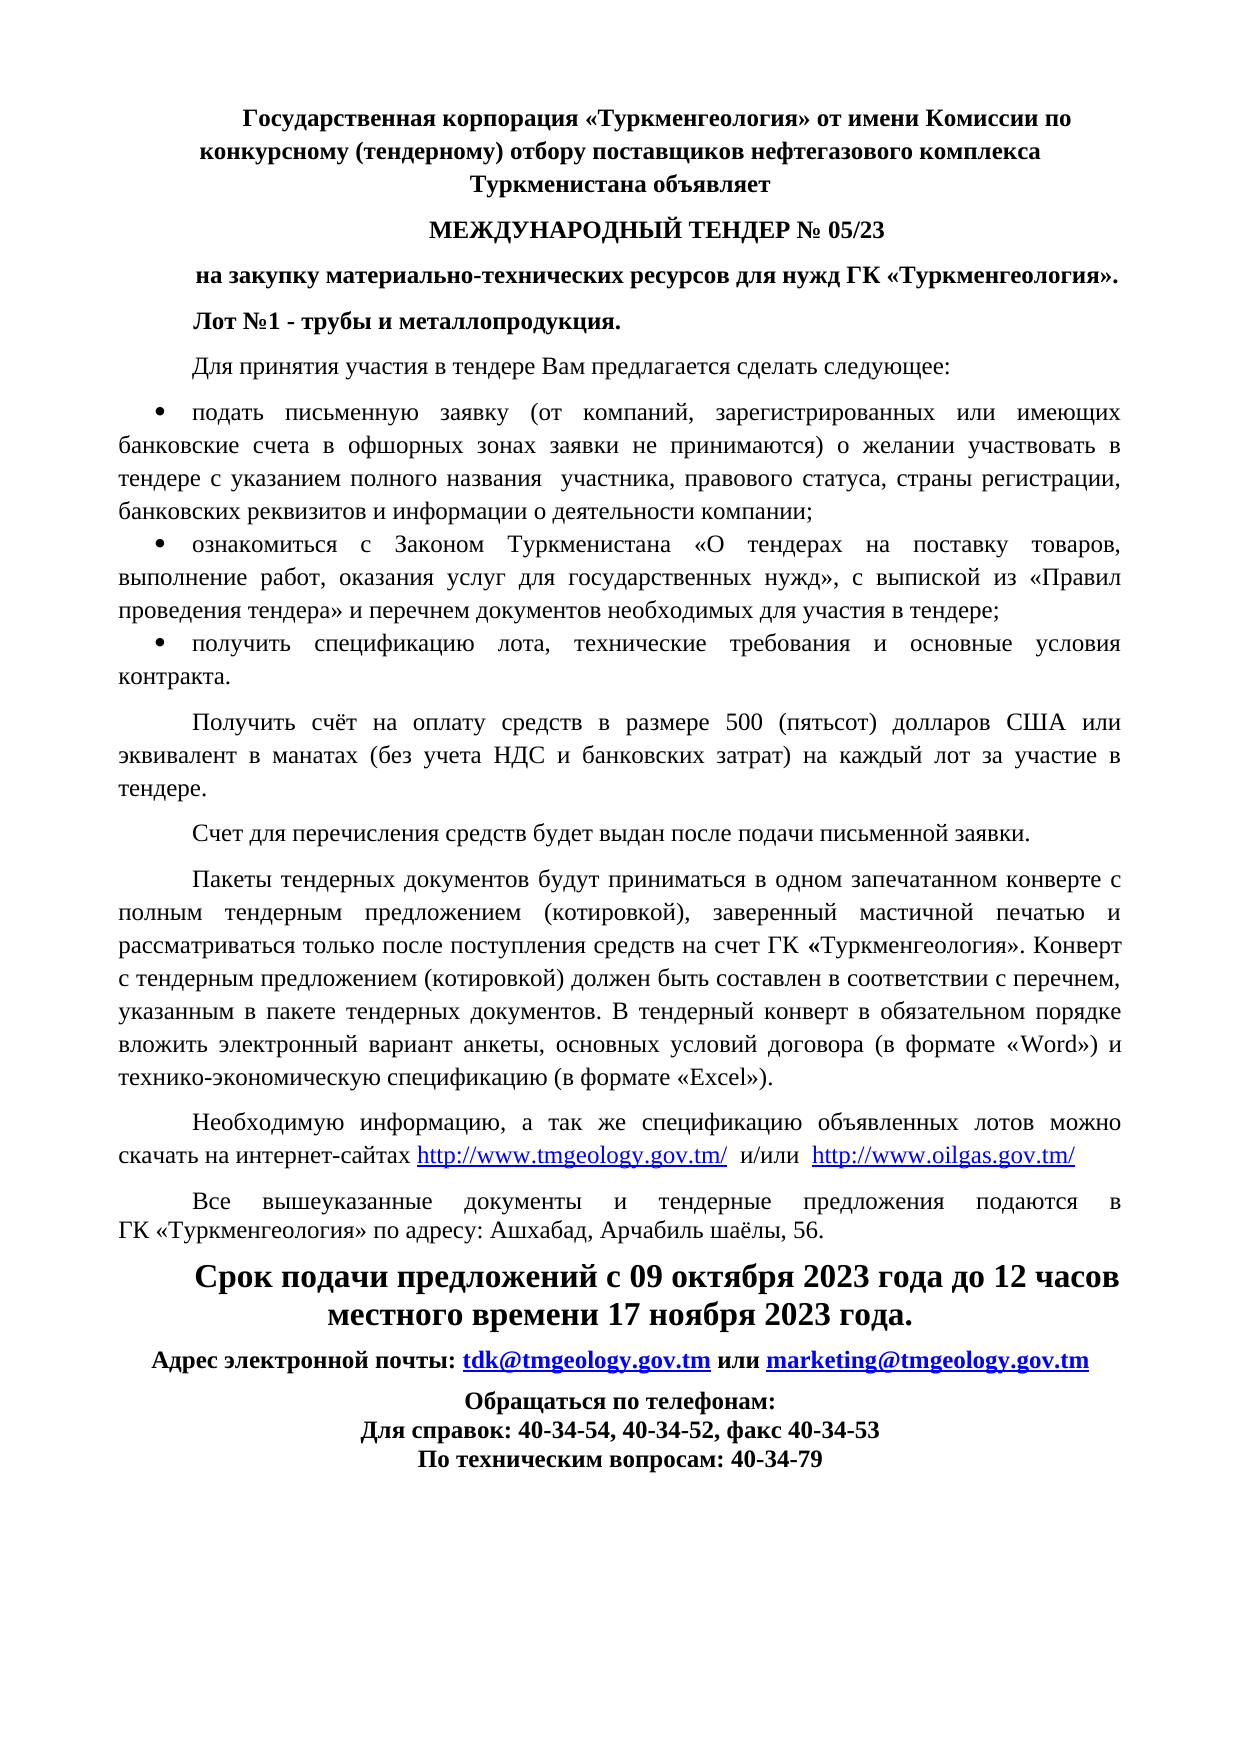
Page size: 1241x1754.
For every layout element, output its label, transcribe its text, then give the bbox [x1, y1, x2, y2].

text МЕЖДУНАРОДНЫЙ ТЕНДЕР № 05/23 [118, 215, 1122, 244]
list ознакомиться с Законом Туркменистана «О тендерах на поставку товаров, выполнение работ, оказания услуг для государственных нужд», с выпиской из «Правил проведения тендера» и перечнем документов необходимых для участия в тендере; [118, 529, 1122, 624]
text Все вышеуказанные документы и тендерные предложения подаются в ГК «Туркменгеология» по адресу: Ашхабад, Арчабиль шаёлы, 56. [118, 1186, 1122, 1243]
text Обращаться по телефонам: [118, 1386, 1122, 1415]
text Для справок: 40-34-54, 40-34-52, факс 40-34-53 [118, 1415, 1122, 1444]
text Счет для перечисления средств будет выдан после подачи письменной заявки. [118, 818, 1122, 847]
text Пакеты тендерных документов будут приниматься в одном запечатанном конверте с полным тендерным предложением (котировкой), заверенный мастичной печатью и рассматриваться только после поступления средств на счет ГК «Туркменгеология». Конверт с тендерным предложением (котировкой) должен быть составлен в соответствии с перечнем, указанным в пакете тендерных документов. В тендерный конверт в обязательном порядке вложить электронный вариант анкеты, основных условий договора (в формате «Word») и технико-экономическую спецификацию (в формате «Excel»). [118, 864, 1122, 1091]
list Лот №1 - трубы и металлопродукция. [193, 306, 1122, 335]
text Получить счёт на оплату средств в размере 500 (пятьсот) долларов США или эквивалент в манатах (без учета НДС и банковских затрат) на каждый лот за участие в тендере. [118, 707, 1122, 801]
text По техническим вопросам: 40-34-79 [118, 1444, 1122, 1473]
list подать письменную заявку (от компаний, зарегистрированных или имеющих банковские счета в офшорных зонах заявки не принимаются) о желании участвовать в тендере с указанием полного названия участника, правового статуса, страны регистрации, банковских реквизитов и информации о деятельности компании; [118, 397, 1122, 525]
text Для принятия участия в тендере Вам предлагается сделать следующее: [118, 351, 1122, 380]
text Срок подачи предложений с 09 октября 2023 года до 12 часов местного времени 17 ноября 2023 года. [118, 1256, 1122, 1333]
text Необходимую информацию, а так же спецификацию объявленных лотов можно скачать на интернет-сайтах http://www.tmgeology.gov.tm/ и/или http://www.oilgas.gov.tm/ [118, 1107, 1122, 1169]
text на закупку материально-технических ресурсов для нужд ГК «Туркменгеология». [118, 260, 1122, 289]
text Адрес электронной почты: tdk@tmgeology.gov.tm или marketing@tmgeology.gov.tm [118, 1345, 1122, 1374]
list получить спецификацию лота, технические требования и основные условия контракта. [118, 628, 1122, 690]
text Государственная корпорация «Туркменгеология» от имени Комиссии по конкурсному (тендерному) отбору поставщиков нефтегазового комплекса Туркменистана объявляет [118, 103, 1122, 198]
